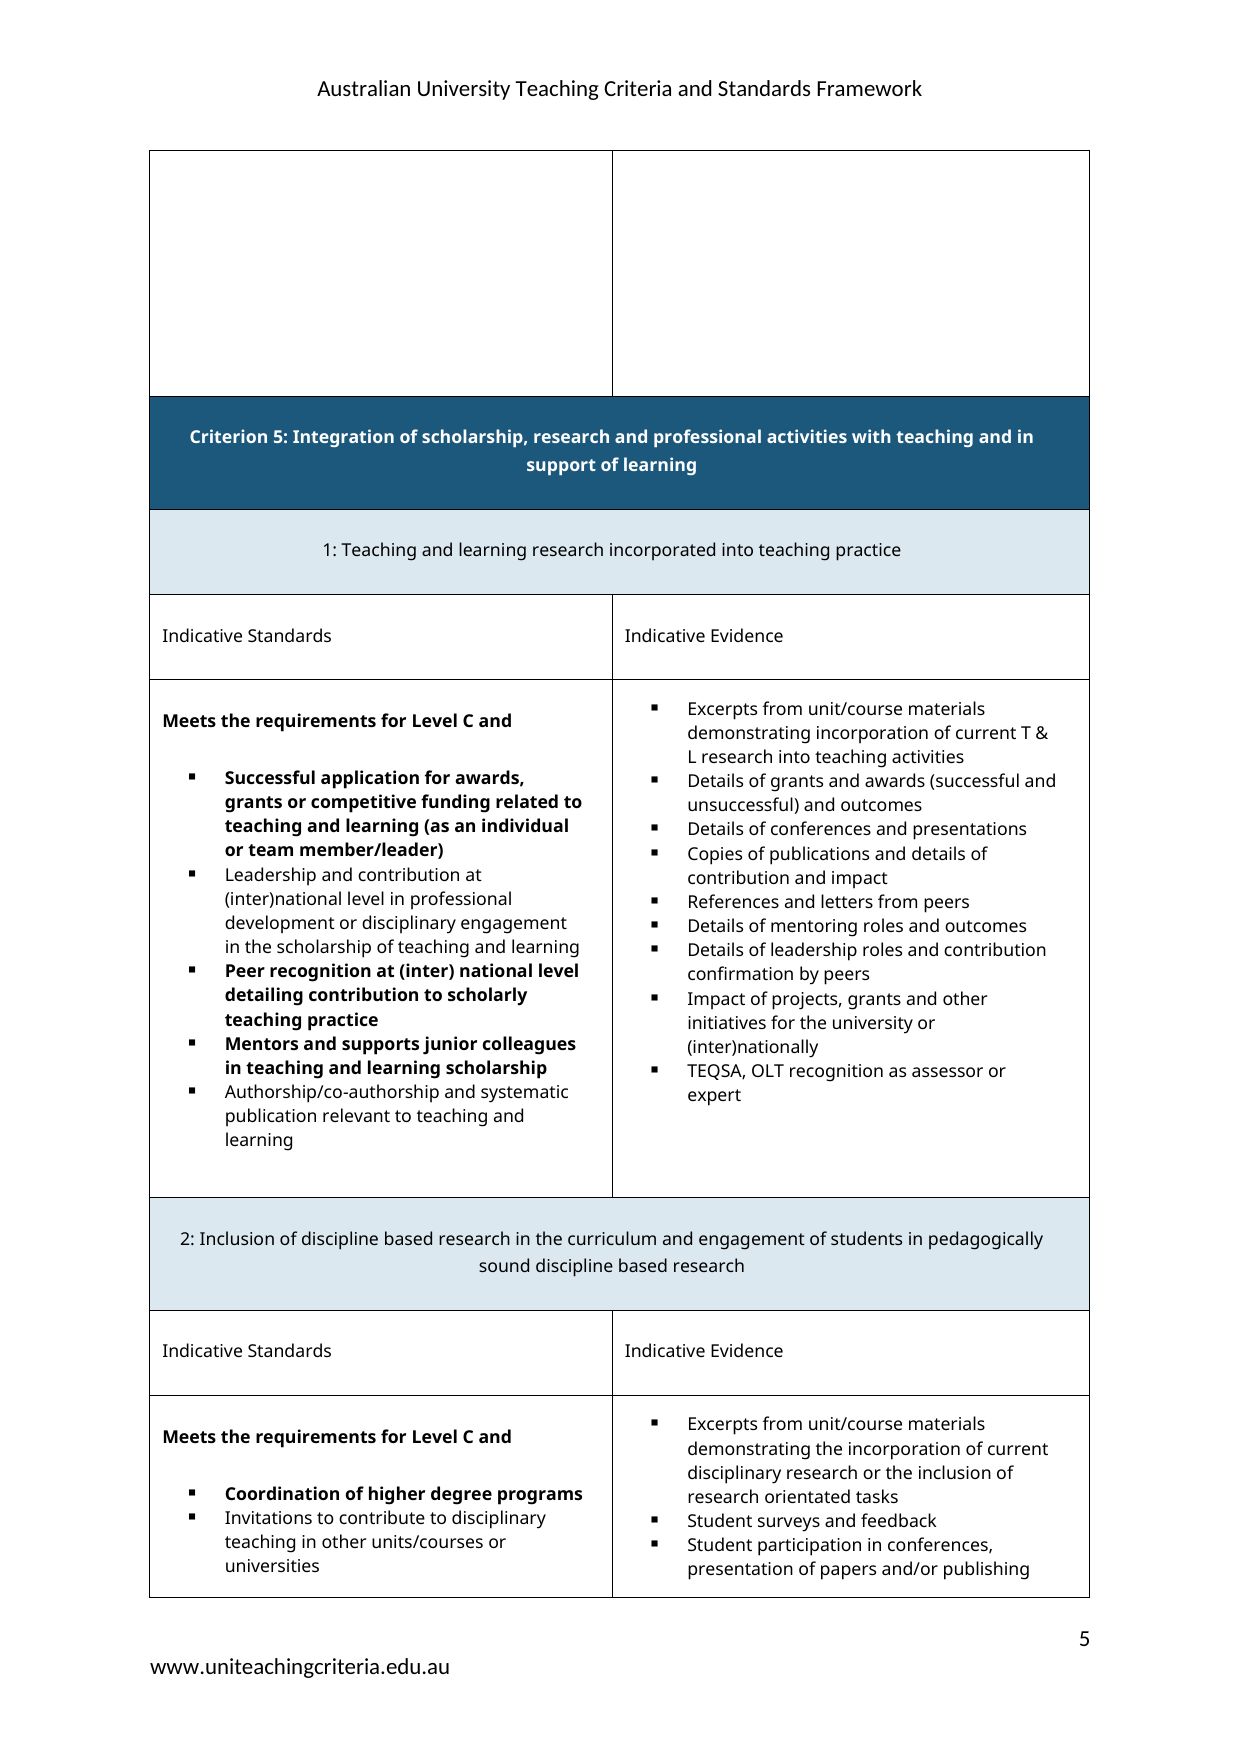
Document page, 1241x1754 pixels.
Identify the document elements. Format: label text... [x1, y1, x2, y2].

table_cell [613, 1396, 1089, 1597]
table_cell Indicative Standards [150, 1311, 612, 1395]
table_cell Indicative Evidence [613, 595, 1089, 679]
table_cell Indicative Standards [150, 595, 612, 679]
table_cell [150, 151, 612, 396]
table_cell Meets the requirements for Level C and Successful application for awards, grants or competitive funding related to teaching and learning (as an individual or team member/leader) Leadership and contribution at (inter)national level in professional development or disciplinary engagement in the scholarship of teaching and learning Peer recognition at (inter) national level detailing contribution to scholarly teaching practice Mentors and supports junior colleagues in teaching and learning scholarship Authorship/co-authorship and systematic publication relevant to teaching and learning [150, 680, 612, 1197]
table_cell 1: Teaching and learning research incorporated into teaching practice [150, 510, 1089, 594]
table_cell Excerpts from unit/course materials demonstrating incorporation of current T & L research into teaching activities Details of grants and awards (successful and unsuccessful) and outcomes Details of conferences and presentations Copies of publications and details of contribution and impact References and letters from peers Details of mentoring roles and outcomes Details of leadership roles and contribution confirmation by peers Impact of projects, grants and other initiatives for the university or (inter)nationally TEQSA, OLT recognition as assessor or expert [613, 680, 1089, 1197]
table_cell 2: Inclusion of discipline based research in the curriculum and engagement of students in pedagogically sound discipline based research [150, 1198, 1089, 1310]
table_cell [150, 1396, 612, 1597]
table_cell Criterion 5: Integration of scholarship, research and professional activities with teaching and in support of learning [150, 397, 1089, 509]
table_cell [613, 151, 1089, 396]
table_cell Indicative Evidence [613, 1311, 1089, 1395]
